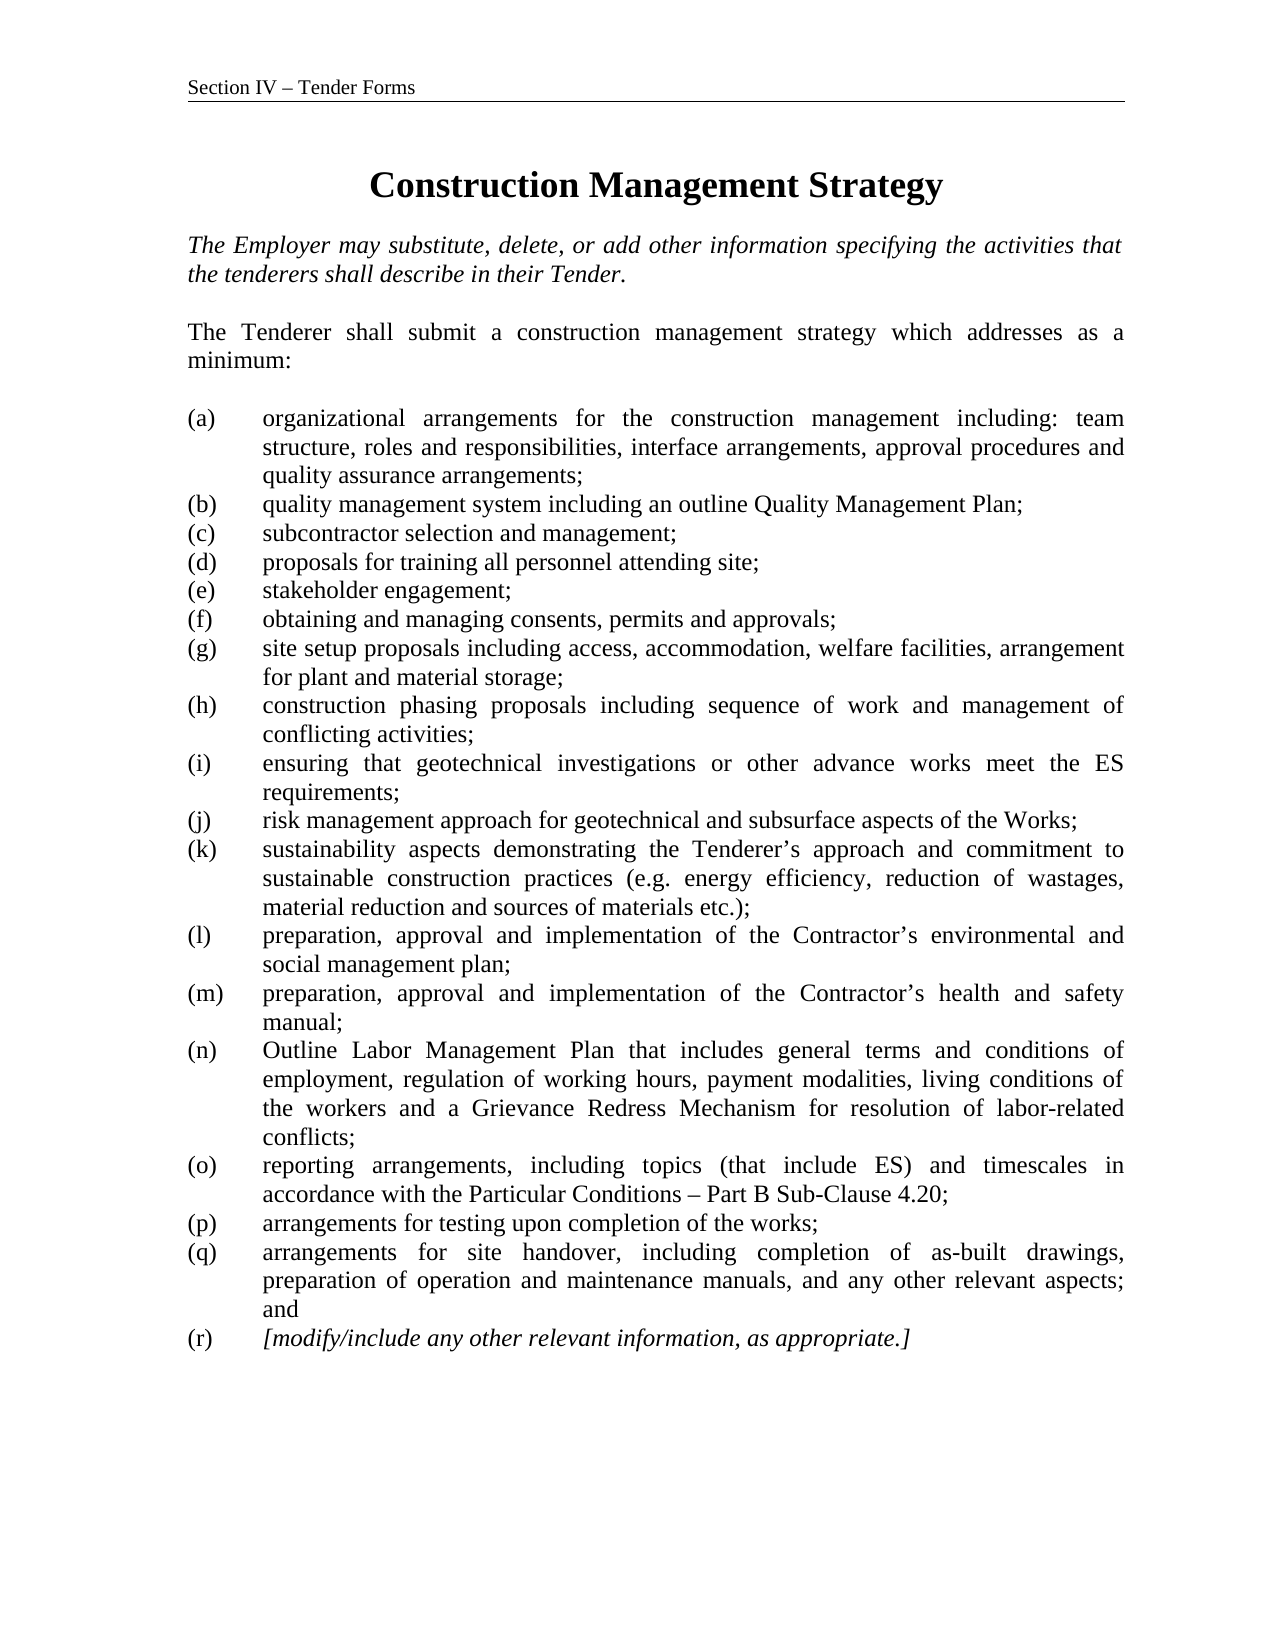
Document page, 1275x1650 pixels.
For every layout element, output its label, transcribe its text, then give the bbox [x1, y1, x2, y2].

list [modify/include any other relevant information, as appropriate.] [187, 1323, 1125, 1352]
list quality management system including an outline Quality Management Plan; [187, 489, 1125, 518]
list preparation, approval and implementation of the Contractor’s health and safety manual; [187, 978, 1125, 1036]
list ensuring that geotechnical investigations or other advance works meet the ES requirements; [187, 748, 1125, 806]
list reporting arrangements, including topics (that include ES) and timescales in accordance with the Particular Conditions – Part B Sub-Clause 4.20; [187, 1151, 1125, 1208]
list subcontractor selection and management; [187, 518, 1125, 547]
list stakeholder engagement; [187, 576, 1125, 604]
list obtaining and managing consents, permits and approvals; [187, 604, 1125, 633]
list site setup proposals including access, accommodation, welfare facilities, arrangement for plant and material storage; [187, 633, 1125, 691]
list construction phasing proposals including sequence of work and management of conflicting activities; [187, 691, 1125, 748]
list arrangements for testing upon completion of the works; [187, 1208, 1125, 1237]
list preparation, approval and implementation of the Contractor’s environmental and social management plan; [187, 921, 1125, 978]
subtitle The Employer may substitute, delete, or add other information specifying the activities that the tenderers shall describe in their Tender. [187, 231, 1125, 288]
text The Tenderer shall submit a construction management strategy which addresses as a minimum: [187, 317, 1125, 374]
text Construction Management Strategy [187, 162, 1125, 206]
list organizational arrangements for the construction management including: team structure, roles and responsibilities, interface arrangements, approval procedures and quality assurance arrangements; [187, 403, 1125, 489]
list proposals for training all personnel attending site; [187, 547, 1125, 576]
list Outline Labor Management Plan that includes general terms and conditions of employment, regulation of working hours, payment modalities, living conditions of the workers and a Grievance Redress Mechanism for resolution of labor-related conflicts; [187, 1036, 1125, 1151]
list sustainability aspects demonstrating the Tenderer’s approach and commitment to sustainable construction practices (e.g. energy efficiency, reduction of wastages, material reduction and sources of materials etc.); [187, 834, 1125, 921]
list arrangements for site handover, including completion of as-built drawings, preparation of operation and maintenance manuals, and any other relevant aspects; and [187, 1237, 1125, 1323]
list risk management approach for geotechnical and subsurface aspects of the Works; [187, 806, 1125, 834]
